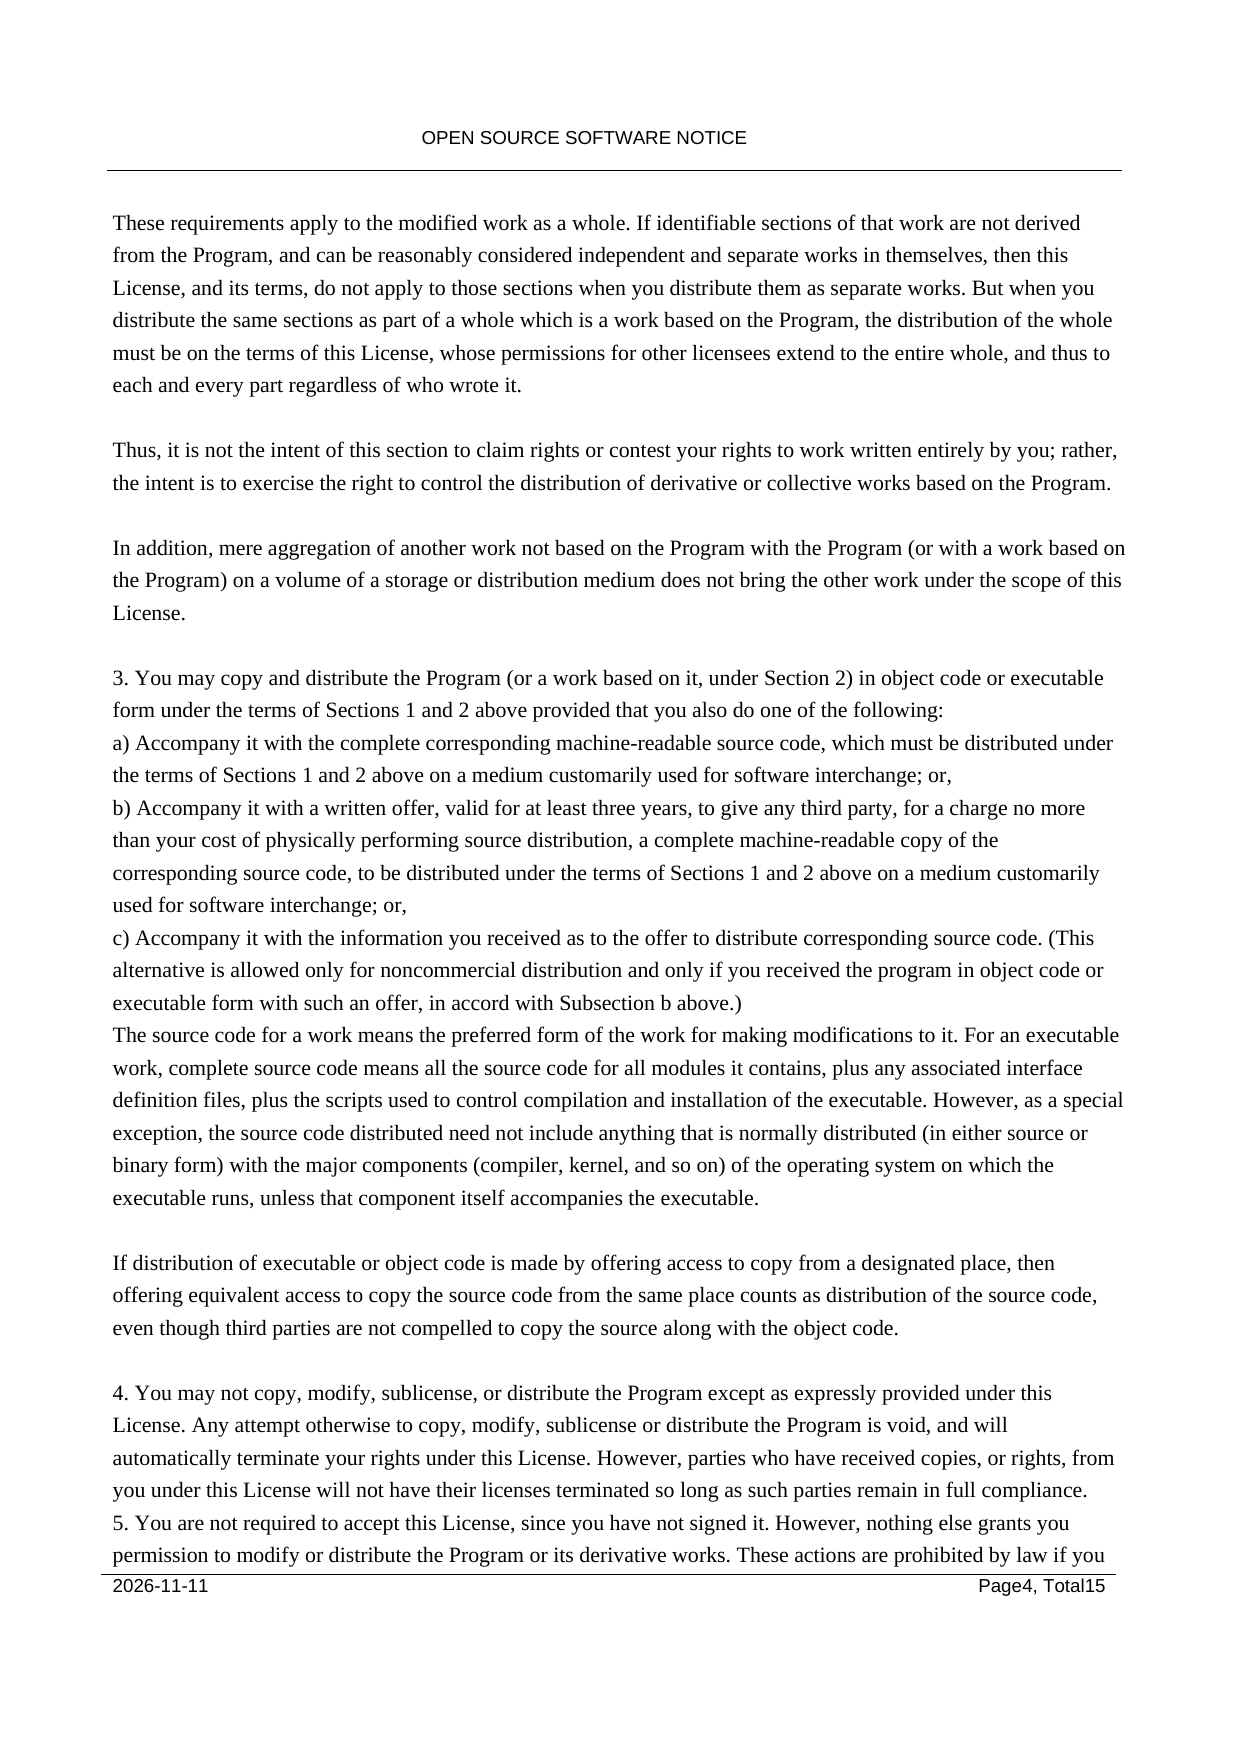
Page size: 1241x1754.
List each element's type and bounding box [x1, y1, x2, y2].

text [112, 206, 1128, 1571]
